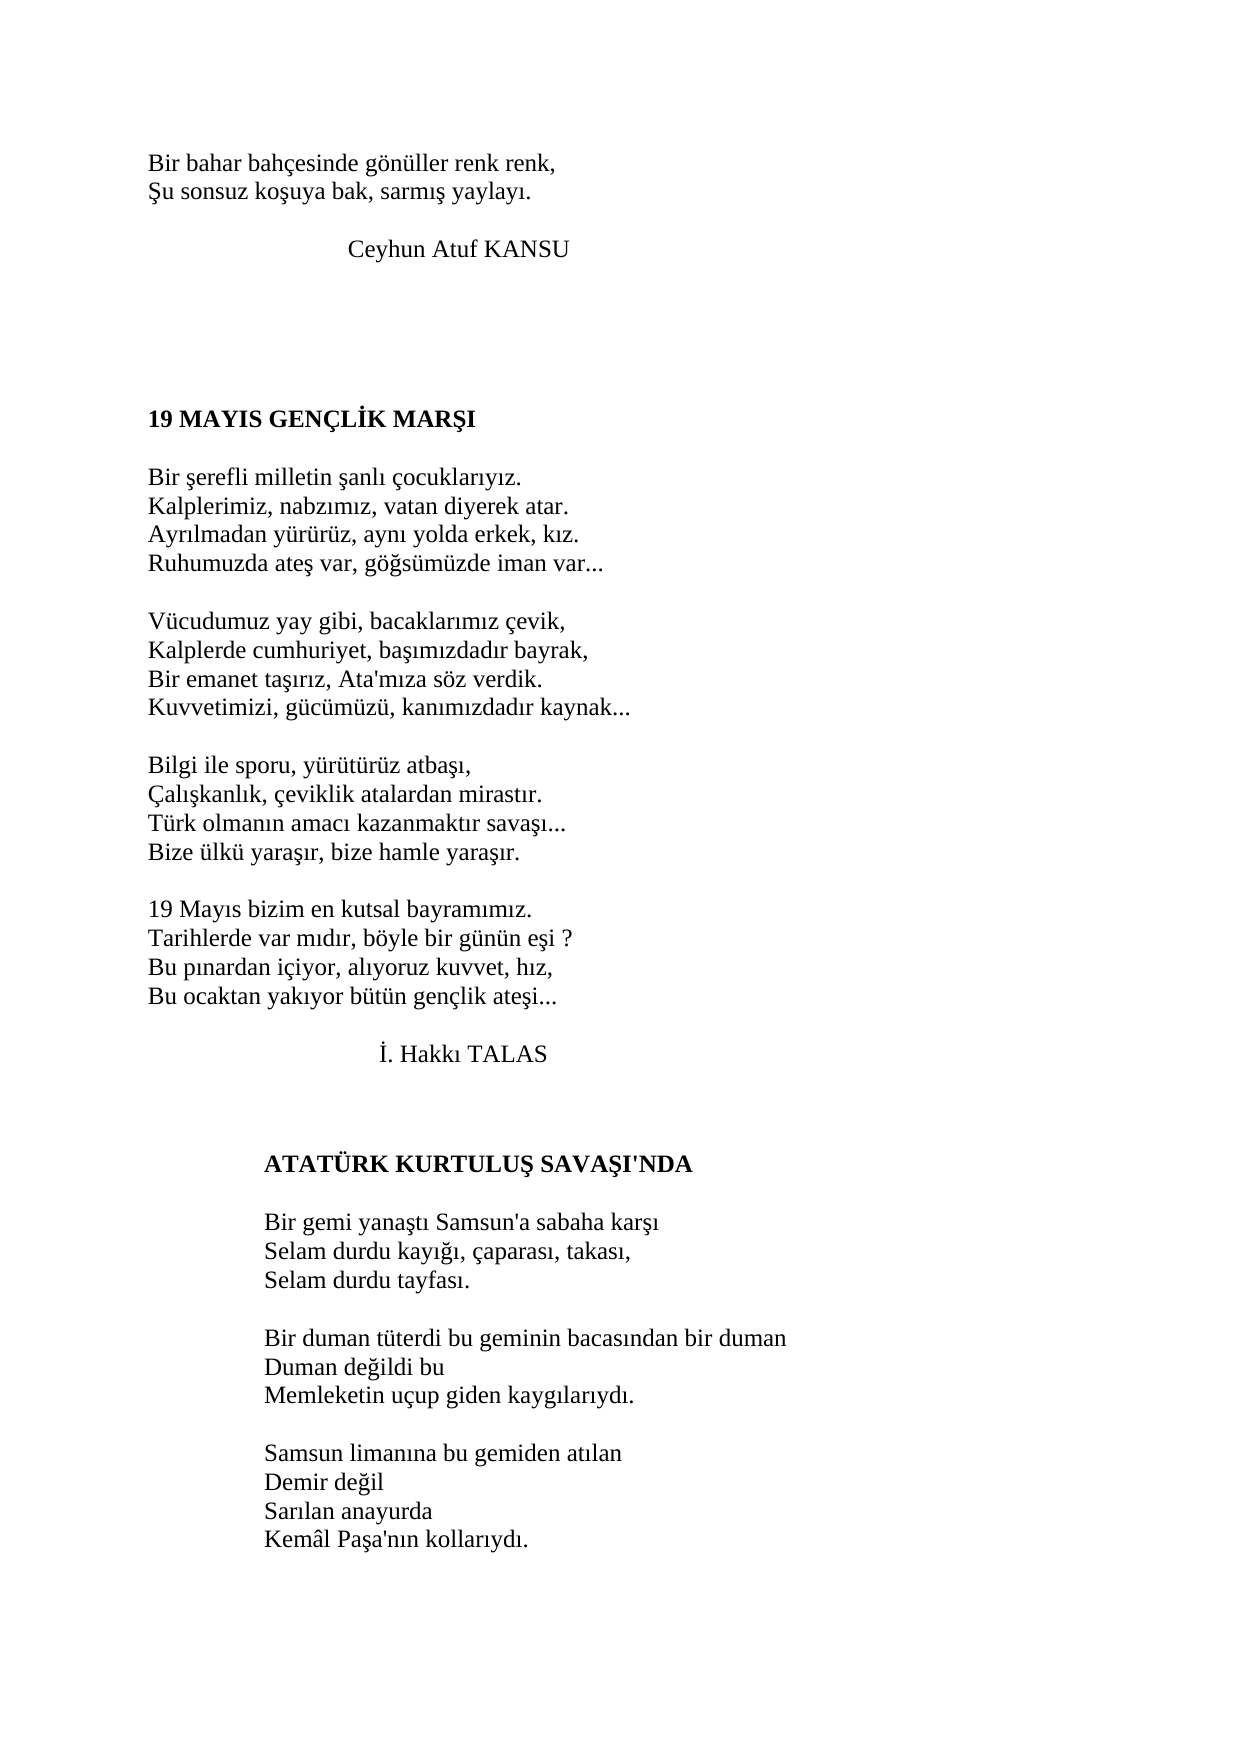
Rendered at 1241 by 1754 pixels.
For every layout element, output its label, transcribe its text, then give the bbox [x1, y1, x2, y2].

text Bir şerefli milletin şanlı çocuklarıyız. Kalplerimiz, nabzımız, vatan diyerek atar. Ayrılmadan yürürüz, aynı yolda erkek, kız. Ruhumuzda ateş var, göğsümüzde iman var... [148, 462, 1093, 577]
text Ceyhun Atuf KANSU [148, 234, 1093, 263]
text Vücudumuz yay gibi, bacaklarımız çevik, Kalplerde cumhuriyet, başımızdadır bayrak, Bir emanet taşırız, Ata'mıza söz verdik. Kuvvetimizi, gücümüzü, kanımızdadır kaynak... [148, 606, 1093, 721]
text 19 MAYIS GENÇLİK MARŞI [148, 404, 1093, 433]
table_header [146, 1146, 1068, 1586]
text İ. Hakkı TALAS [148, 1039, 1093, 1067]
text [148, 148, 1093, 205]
text 19 Mayıs bizim en kutsal bayramımız. Tarihlerde var mıdır, böyle bir günün eşi ? Bu pınardan içiyor, alıyoruz kuvvet, hız, Bu ocaktan yakıyor bütün gençlik ateşi... [148, 894, 1093, 1009]
text Bilgi ile sporu, yürütürüz atbaşı, Çalışkanlık, çeviklik atalardan mirastır. Türk olmanın amacı kazanmaktır savaşı... Bize ülkü yaraşır, bize hamle yaraşır. [148, 750, 1093, 865]
